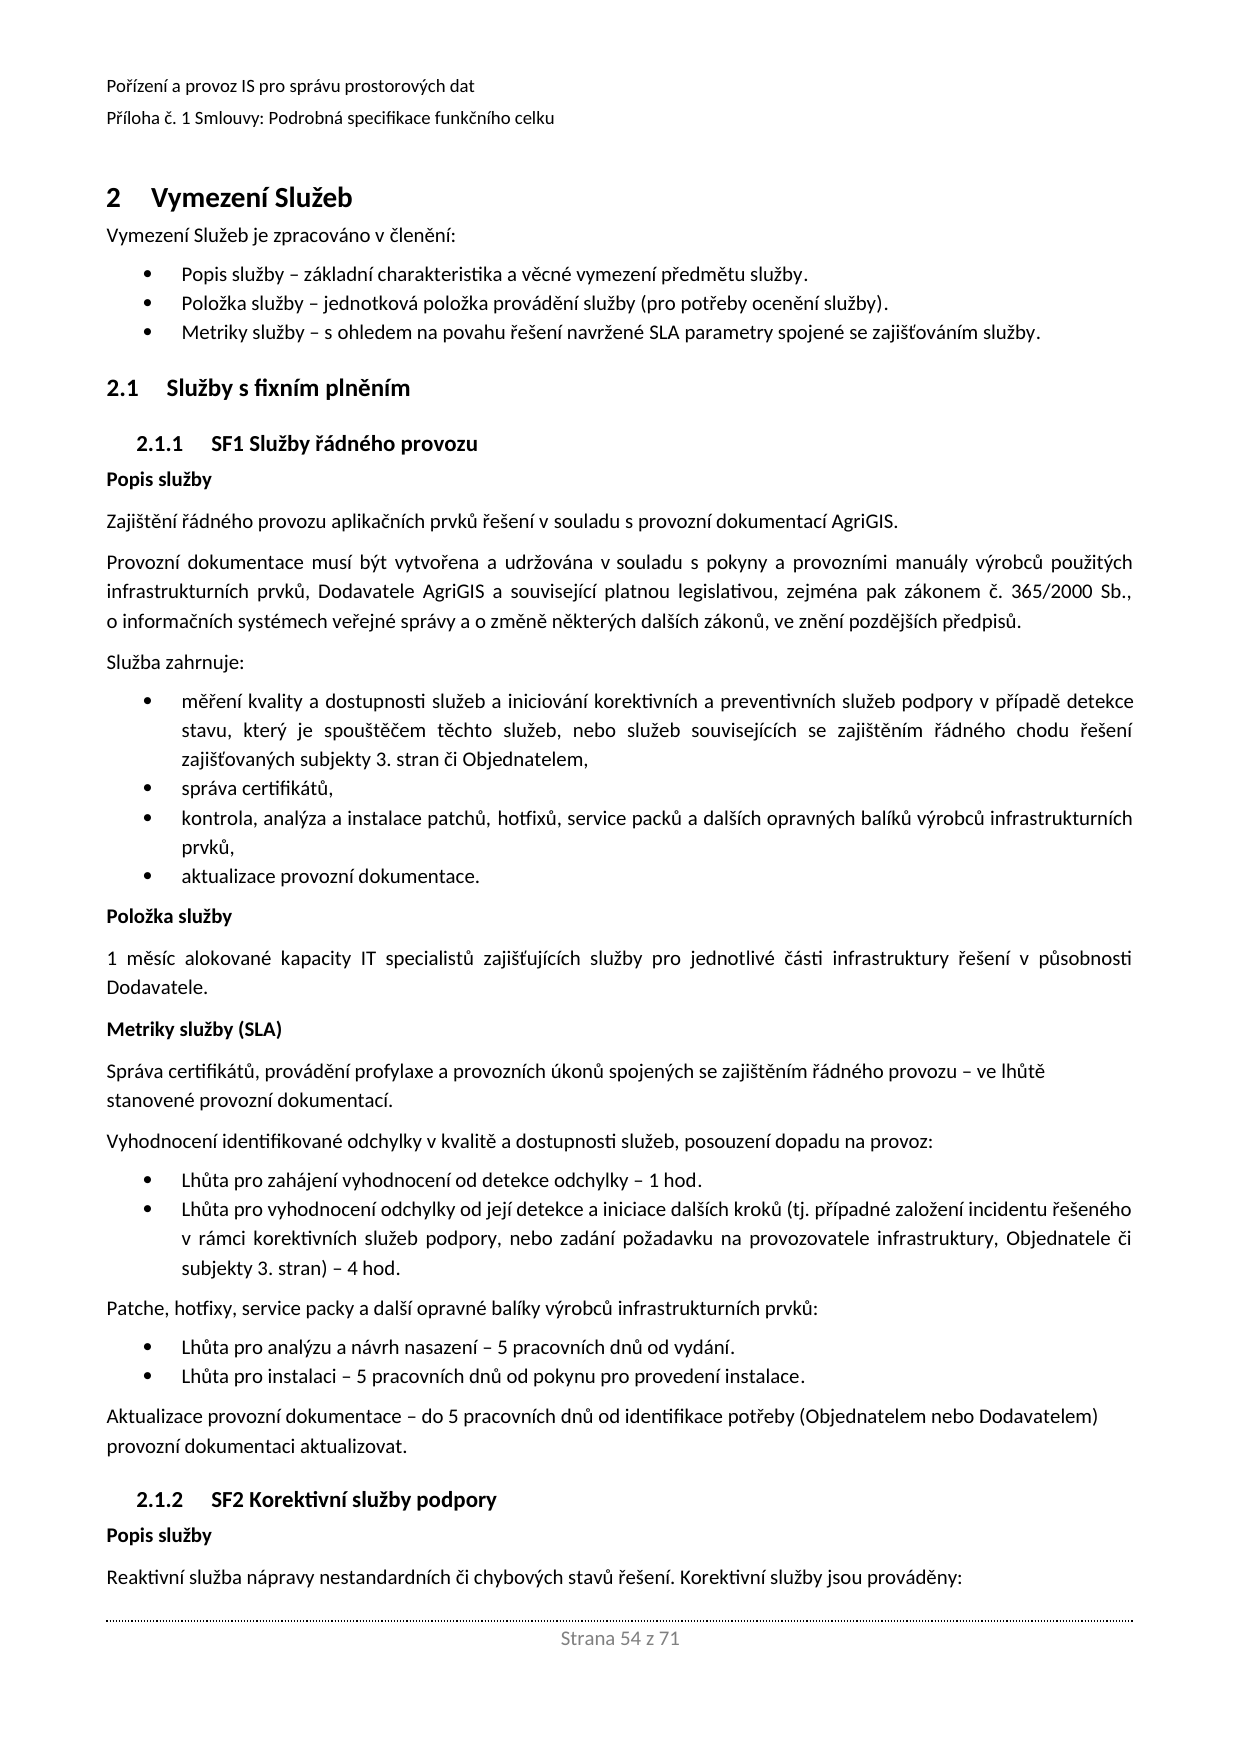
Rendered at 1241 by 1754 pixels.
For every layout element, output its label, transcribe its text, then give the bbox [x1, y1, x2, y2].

text Reaktivní služba nápravy nestandardních či chybových stavů řešení. Korektivní služby jsou prováděny: [106, 1561, 1134, 1590]
subtitle Vymezení Služeb [106, 184, 1134, 213]
list Lhůta pro instalaci – 5 pracovních dnů od pokynu pro provedení instalace. [144, 1363, 1134, 1388]
list Popis služby – základní charakteristika a věcné vymezení předmětu služby. [144, 261, 1134, 286]
list správa certifikátů, [144, 776, 1134, 801]
text Patche, hotfixy, service packy a další opravné balíky výrobců infrastrukturních prvků: [106, 1292, 1134, 1321]
text Provozní dokumentace musí být vytvořena a udržována v souladu s pokyny a provozními manuály výrobců použitých infrastrukturních prvků, Dodavatele AgriGIS a související platnou legislativou, zejména pak zákonem č. 365/2000 Sb., o informačních systémech veřejné správy a o změně některých dalších zákonů, ve znění pozdějších předpisů. [106, 546, 1134, 634]
list Lhůta pro analýzu a návrh nasazení – 5 pracovních dnů od vydání. [144, 1334, 1134, 1359]
text Zajištění řádného provozu aplikačních prvků řešení v souladu s provozní dokumentací AgriGIS. [106, 505, 1134, 534]
text Služba zahrnuje: [106, 646, 1134, 676]
subtitle Služby s fixním plněním [106, 373, 1134, 403]
text 1 měsíc alokované kapacity IT specialistů zajišťujících služby pro jednotlivé části infrastruktury řešení v působnosti Dodavatele. [106, 942, 1134, 1001]
list Metriky služby – s ohledem na povahu řešení navržené SLA parametry spojené se zajišťováním služby. [144, 319, 1134, 345]
subtitle SF2 Korektivní služby podpory [136, 1484, 1134, 1513]
text Vymezení Služeb je zpracováno v členění: [106, 219, 1134, 248]
text Aktualizace provozní dokumentace – do 5 pracovních dnů od identifikace potřeby (Objednatelem nebo Dodavatelem) provozní dokumentaci aktualizovat. [106, 1401, 1134, 1459]
text Vyhodnocení identifikované odchylky v kvalitě a dostupnosti služeb, posouzení dopadu na provoz: [106, 1126, 1134, 1155]
text Popis služby [106, 463, 1134, 492]
list kontrola, analýza a instalace patchů, hotfixů, service packů a dalších opravných balíků výrobců infrastrukturních prvků, [144, 805, 1134, 859]
list Položka služby – jednotková položka provádění služby (pro potřeby ocenění služby). [144, 290, 1134, 316]
text Položka služby [106, 901, 1134, 930]
list aktualizace provozní dokumentace. [144, 863, 1134, 888]
text Správa certifikátů, provádění profylaxe a provozních úkonů spojených se zajištěním řádného provozu – ve lhůtě stanovené provozní dokumentací. [106, 1055, 1134, 1113]
list Lhůta pro vyhodnocení odchylky od její detekce a iniciace dalších kroků (tj. případné založení incidentu řešeného v rámci korektivních služeb podpory, nebo zadání požadavku na provozovatele infrastruktury, Objednatele či subjekty 3. stran) – 4 hod. [144, 1196, 1134, 1280]
subtitle SF1 Služby řádného provozu [136, 428, 1134, 457]
text Metriky služby (SLA) [106, 1013, 1134, 1042]
list Lhůta pro zahájení vyhodnocení od detekce odchylky – 1 hod. [144, 1167, 1134, 1193]
list měření kvality a dostupnosti služeb a iniciování korektivních a preventivních služeb podpory v případě detekce stavu, který je spouštěčem těchto služeb, nebo služeb souvisejících se zajištěním řádného chodu řešení zajišťovaných subjekty 3. stran či Objednatelem, [144, 688, 1134, 772]
text Popis služby [106, 1519, 1134, 1548]
